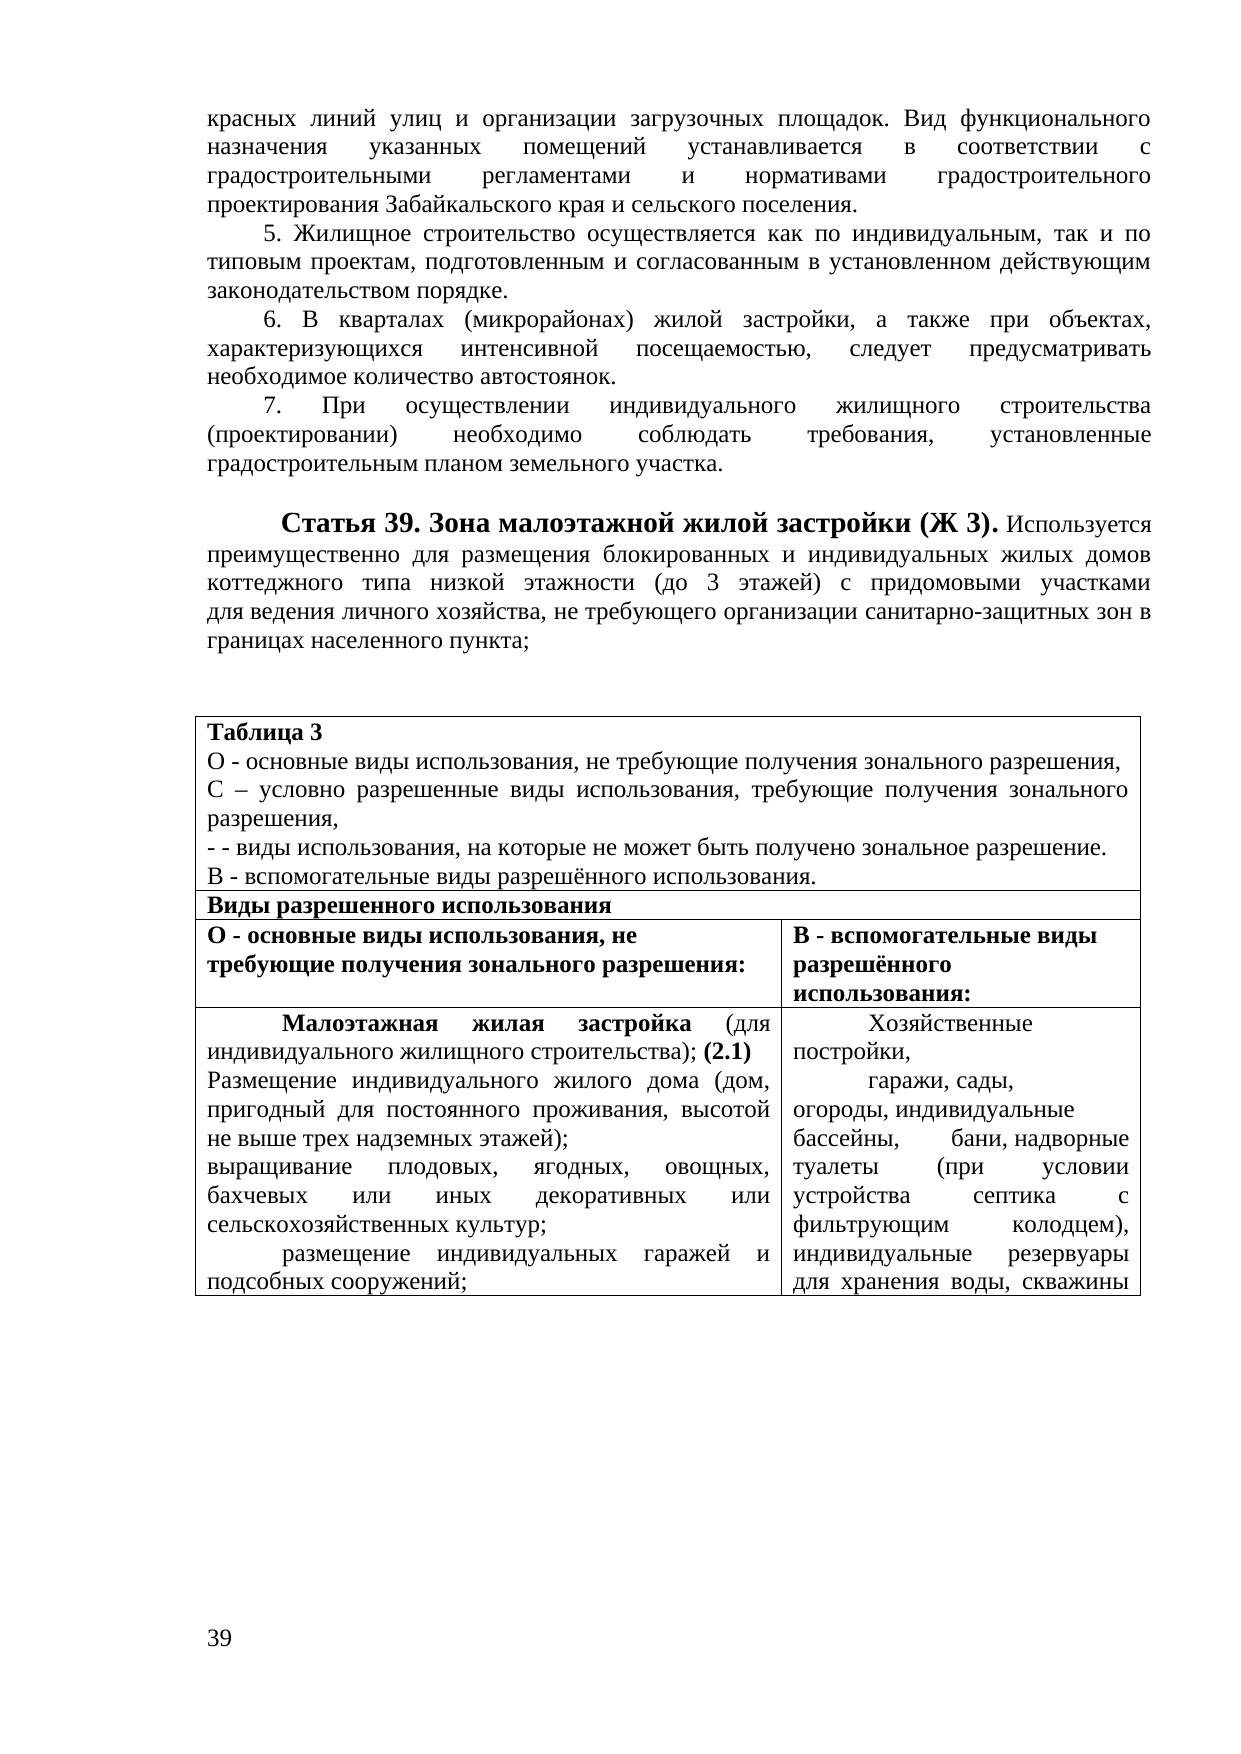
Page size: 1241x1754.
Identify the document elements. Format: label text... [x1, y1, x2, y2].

table_cell Малоэтажная жилая застройка (для индивидуального жилищного строительства); (2.1) Размещение индивидуального жилого дома (дом, пригодный для постоянного проживания, высотой не выше трех надземных этажей); выращивание плодовых, ягодных, овощных, бахчевых или иных декоративных или сельскохозяйственных культур; размещение индивидуальных гаражей и подсобных сооружений; [196, 1008, 781, 1295]
text 6. В кварталах (микрорайонах) жилой застройки, а также при объектах, характеризующихся интенсивной посещаемостью, следует предусматривать необходимое количество автостоянок. [207, 304, 1152, 390]
text 7. При осуществлении индивидуального жилищного строительства (проектировании) необходимо соблюдать требования, установленные градостроительным планом земельного участка. [207, 390, 1152, 476]
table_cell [782, 1008, 1140, 1295]
table_cell О - основные виды использования, не требующие получения зонального разрешения: [196, 920, 781, 1007]
text Статья 39. Зона малоэтажной жилой застройки (Ж 3). Используется преимущественно для размещения блокированных и индивидуальных жилых домов коттеджного типа низкой этажности (до 3 этажей) с придомовыми участками для ведения личного хозяйства, не требующего организации санитарно-защитных зон в границах населенного пункта; [207, 505, 1152, 654]
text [207, 103, 1152, 218]
table_header Таблица 3 О - основные виды использования, не требующие получения зонального разрешения, С – условно разрешенные виды использования, требующие получения зонального разрешения, - - виды использования, на которые не может быть получено зональное разрешение. В - вспомогательные виды разрешённого использования. [196, 717, 1140, 889]
table_cell В - вспомогательные виды разрешённого использования: [782, 920, 1140, 1007]
table_cell Виды разрешенного использования [196, 891, 1140, 919]
text 5. Жилищное строительство осуществляется как по индивидуальным, так и по типовым проектам, подготовленным и согласованным в установленном действующим законодательством порядке. [207, 218, 1152, 304]
